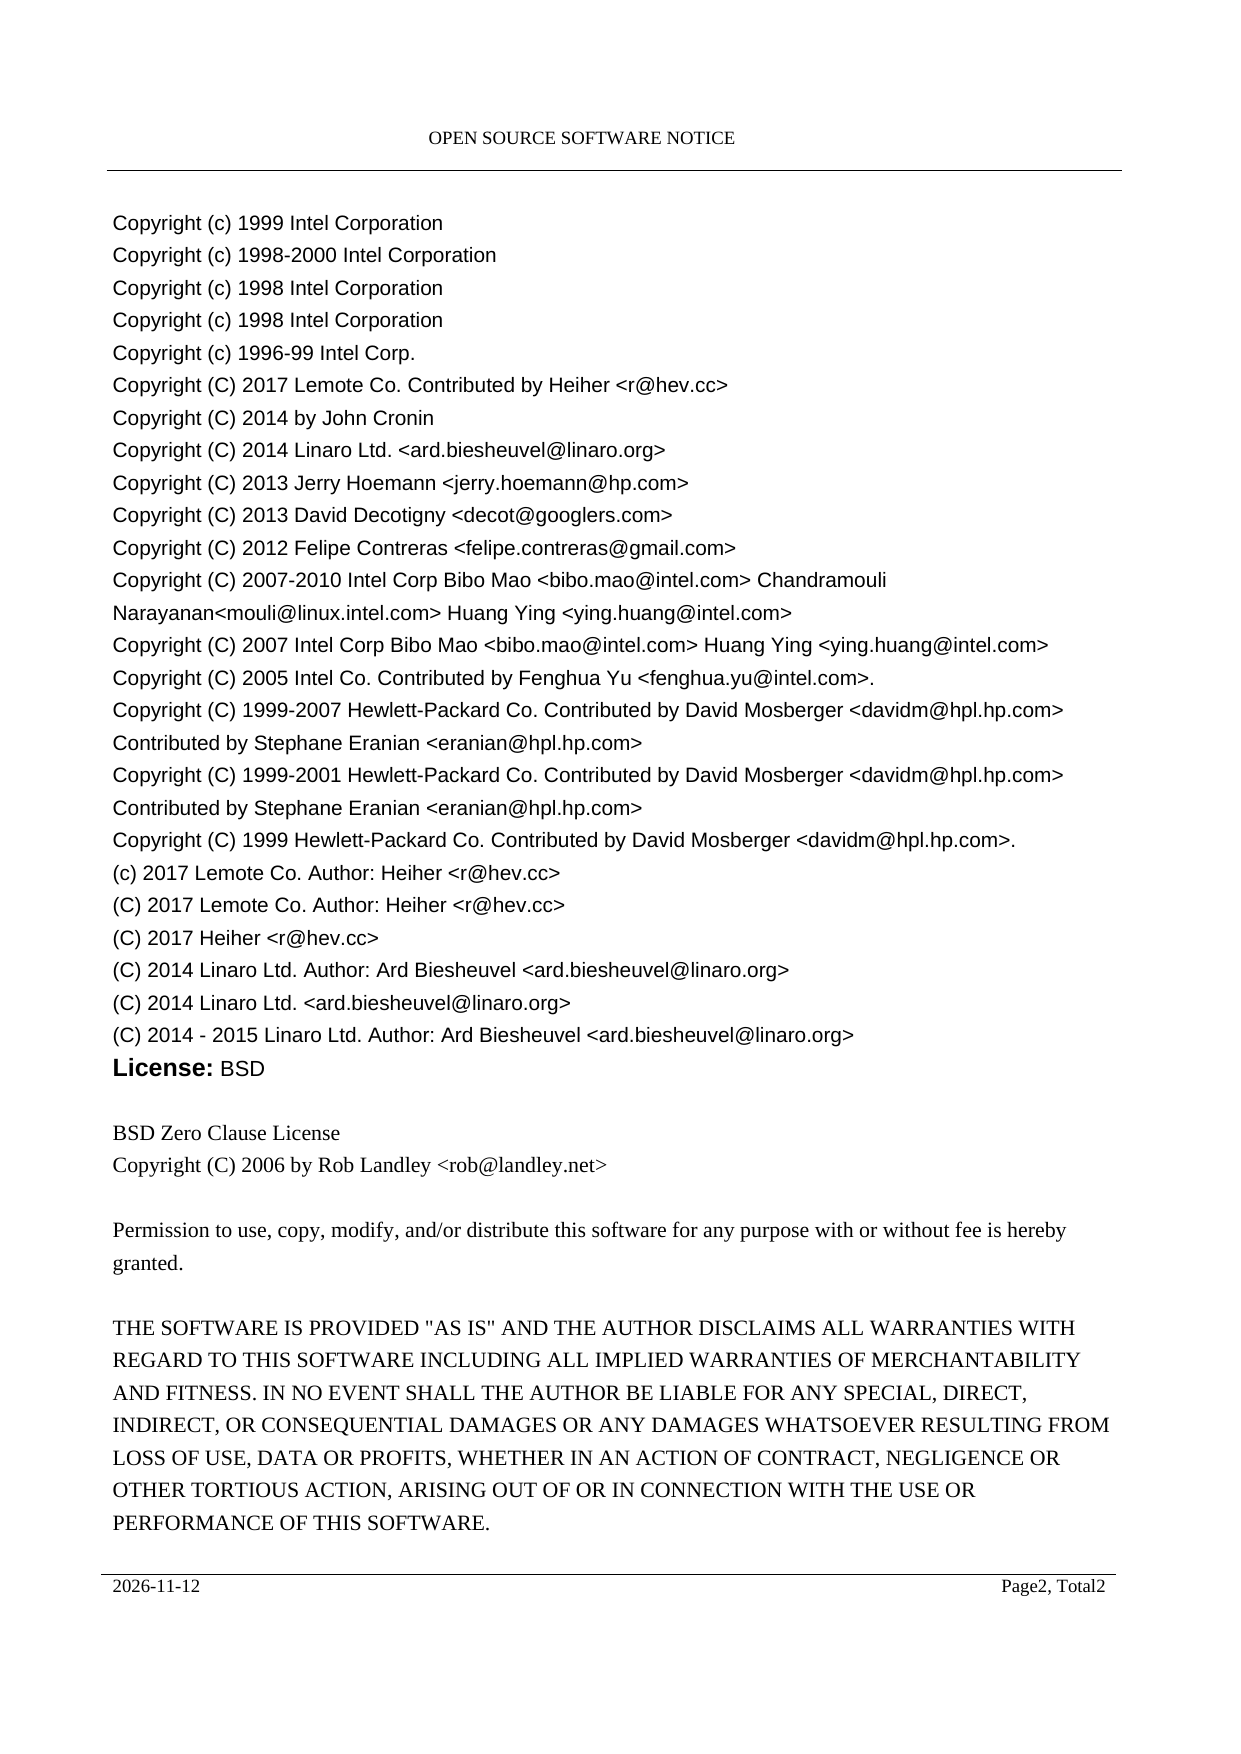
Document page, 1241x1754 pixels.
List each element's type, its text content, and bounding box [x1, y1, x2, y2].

text Copyright (C) 2005 Intel Co. Contributed by Fenghua Yu <fenghua.yu@intel.com>. [112, 661, 1128, 694]
text Copyright (C) 2007 Intel Corp Bibo Mao <bibo.mao@intel.com> Huang Ying <ying.huang@intel.com> [112, 629, 1128, 661]
text Copyright (C) 1999-2007 Hewlett-Packard Co. Contributed by David Mosberger <davidm@hpl.hp.com> Contributed by Stephane Eranian <eranian@hpl.hp.com> [112, 694, 1128, 759]
text (c) 2017 Lemote Co. Author: Heiher <r@hev.cc> [112, 856, 1128, 889]
text (C) 2017 Lemote Co. Author: Heiher <r@hev.cc> [112, 889, 1128, 921]
text (C) 2014 - 2015 Linaro Ltd. Author: Ard Biesheuvel <ard.biesheuvel@linaro.org> [112, 1019, 1128, 1051]
text Copyright (c) 1996-99 Intel Corp. [112, 336, 1128, 369]
text Copyright (c) 1998 Intel Corporation [112, 271, 1128, 304]
text (C) 2014 Linaro Ltd. <ard.biesheuvel@linaro.org> [112, 986, 1128, 1019]
text Copyright (C) 2017 Lemote Co. Contributed by Heiher <r@hev.cc> [112, 369, 1128, 401]
text Copyright (C) 2014 by John Cronin [112, 401, 1128, 434]
text Copyright (c) 1998-2000 Intel Corporation [112, 239, 1128, 271]
text Copyright (C) 1999 Hewlett-Packard Co. Contributed by David Mosberger <davidm@hpl.hp.com>. [112, 824, 1128, 856]
text Copyright (C) 1999-2001 Hewlett-Packard Co. Contributed by David Mosberger <davidm@hpl.hp.com> Contributed by Stephane Eranian <eranian@hpl.hp.com> [112, 759, 1128, 824]
text Copyright (C) 2013 David Decotigny <decot@googlers.com> [112, 499, 1128, 531]
text (C) 2017 Heiher <r@hev.cc> [112, 921, 1128, 954]
text Copyright (C) 2012 Felipe Contreras <felipe.contreras@gmail.com> [112, 531, 1128, 564]
text Copyright (C) 2014 Linaro Ltd. <ard.biesheuvel@linaro.org> [112, 434, 1128, 466]
text Copyright (c) 1999 Intel Corporation [112, 206, 1128, 239]
text Copyright (C) 2013 Jerry Hoemann <jerry.hoemann@hp.com> [112, 466, 1128, 499]
text (C) 2014 Linaro Ltd. Author: Ard Biesheuvel <ard.biesheuvel@linaro.org> [112, 954, 1128, 986]
text Copyright (C) 2007-2010 Intel Corp Bibo Mao <bibo.mao@intel.com> Chandramouli Narayanan<mouli@linux.intel.com> Huang Ying <ying.huang@intel.com> [112, 564, 1128, 629]
text Copyright (c) 1998 Intel Corporation [112, 304, 1128, 336]
text License: BSD BSD Zero Clause License Copyright (C) 2006 by Rob Landley <rob@landley.net> Permission to use, copy, modify, and/or distribute this software for any purpose with or without fee is hereby granted. THE SOFTWARE IS PROVIDED "AS IS" AND THE AUTHOR DISCLAIMS ALL WARRANTIES WITH REGARD TO THIS SOFTWARE INCLUDING ALL IMPLIED WARRANTIES OF MERCHANTABILITY AND FITNESS. IN NO EVENT SHALL THE AUTHOR BE LIABLE FOR ANY SPECIAL, DIRECT, INDIRECT, OR CONSEQUENTIAL DAMAGES OR ANY DAMAGES WHATSOEVER RESULTING FROM LOSS OF USE, DATA OR PROFITS, WHETHER IN AN ACTION OF CONTRACT, NEGLIGENCE OR OTHER TORTIOUS ACTION, ARISING OUT OF OR IN CONNECTION WITH THE USE OR PERFORMANCE OF THIS SOFTWARE. [112, 1051, 1128, 1571]
